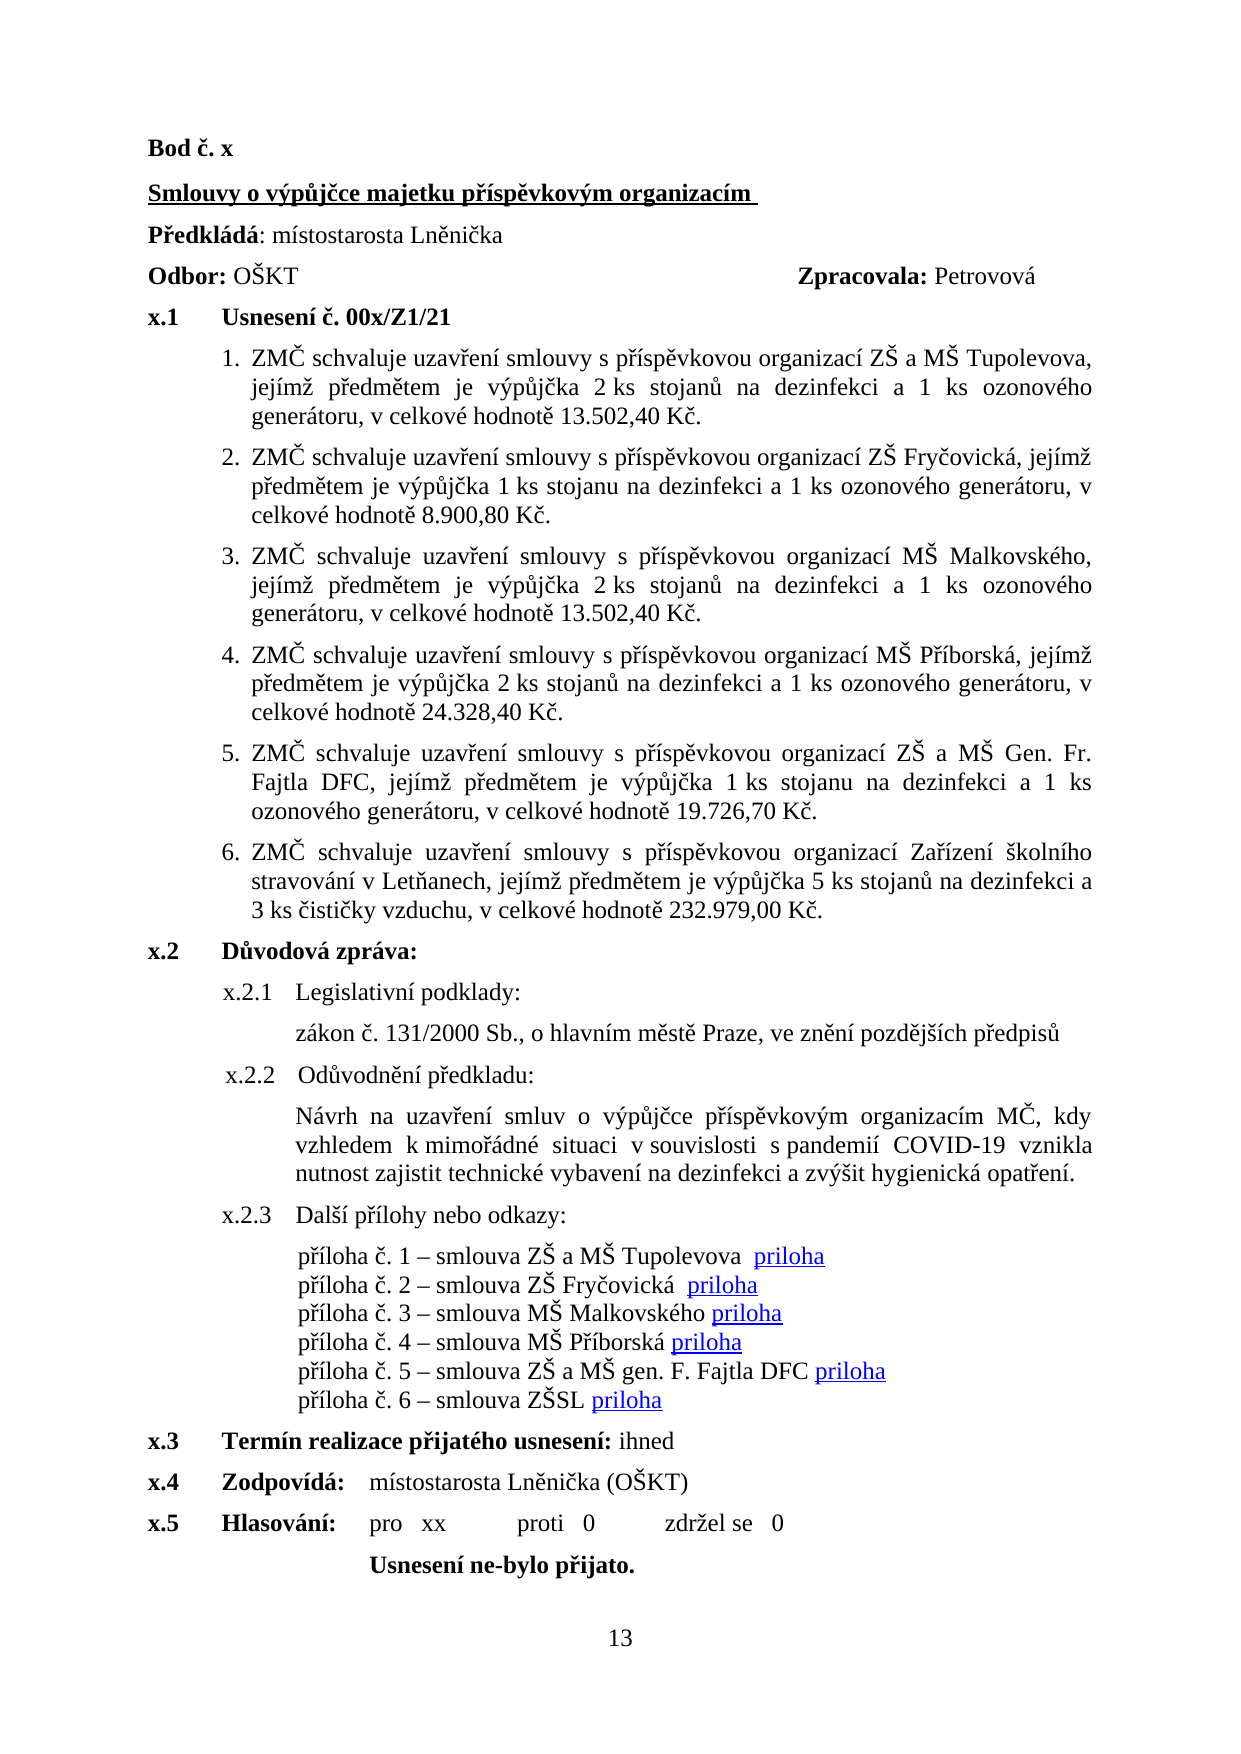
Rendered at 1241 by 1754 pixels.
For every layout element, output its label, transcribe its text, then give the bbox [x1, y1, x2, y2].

text příloha č. 2 – smlouva ZŠ Fryčovická priloha [298, 1270, 1093, 1298]
text x.4 Zodpovídá: místostarosta Lněnička (OŠKT) [148, 1467, 1093, 1496]
text příloha č. 4 – smlouva MŠ Příborská priloha [298, 1327, 1093, 1356]
text Usnesení ne-bylo přijato. [369, 1550, 1093, 1578]
text Odbor: OŠKT Zpracovala: Petrovová [148, 261, 1093, 290]
text příloha č. 1 – smlouva ZŠ a MŠ Tupolevova priloha [298, 1241, 1093, 1270]
list ZMČ schvaluje uzavření smlouvy s příspěvkovou organizací ZŠ a MŠ Gen. Fr. Fajtla DFC, jejímž předmětem je výpůjčka 1 ks stojanu na dezinfekci a 1 ks ozonového generátoru, v celkové hodnotě 19.726,70 Kč. [221, 738, 1093, 825]
subtitle Smlouvy o výpůjčce majetku příspěvkovým organizacím [148, 178, 1093, 207]
list ZMČ schvaluje uzavření smlouvy s příspěvkovou organizací ZŠ Fryčovická, jejímž předmětem je výpůjčka 1 ks stojanu na dezinfekci a 1 ks ozonového generátoru, v celkové hodnotě 8.900,80 Kč. [221, 442, 1093, 528]
text Bod č. x [148, 133, 1093, 162]
text x.1 Usnesení č. 00x/Z1/21 [148, 302, 1093, 331]
text zákon č. 131/2000 Sb., o hlavním městě Praze, ve znění pozdějších předpisů [295, 1018, 1093, 1047]
text příloha č. 3 – smlouva MŠ Malkovského priloha [298, 1298, 1093, 1327]
list ZMČ schvaluje uzavření smlouvy s příspěvkovou organizací MŠ Příborská, jejímž předmětem je výpůjčka 2 ks stojanů na dezinfekci a 1 ks ozonového generátoru, v celkové hodnotě 24.328,40 Kč. [221, 640, 1093, 726]
text x.2.2 Odůvodnění předkladu: [225, 1060, 1093, 1088]
list ZMČ schvaluje uzavření smlouvy s příspěvkovou organizací ZŠ a MŠ Tupolevova, jejímž předmětem je výpůjčka 2 ks stojanů na dezinfekci a 1 ks ozonového generátoru, v celkové hodnotě 13.502,40 Kč. [221, 343, 1093, 430]
text Návrh na uzavření smluv o výpůjčce příspěvkovým organizacím MČ, kdy vzhledem k mimořádné situaci v souvislosti s pandemií COVID-19 vznikla nutnost zajistit technické vybavení na dezinfekci a zvýšit hygienická opatření. [295, 1101, 1093, 1187]
text x.2.3 Další přílohy nebo odkazy: [221, 1200, 1093, 1228]
text příloha č. 5 – smlouva ZŠ a MŠ gen. F. Fajtla DFC priloha [298, 1356, 1093, 1385]
subtitle Předkládá: místostarosta Lněnička [148, 220, 1093, 248]
list ZMČ schvaluje uzavření smlouvy s příspěvkovou organizací Zařízení školního stravování v Letňanech, jejímž předmětem je výpůjčka 5 ks stojanů na dezinfekci a 3 ks čističky vzduchu, v celkové hodnotě 232.979,00 Kč. [221, 837, 1093, 923]
text x.5 Hlasování: pro xx proti 0 zdržel se 0 [148, 1508, 1093, 1537]
text x.2.1 Legislativní podklady: [223, 977, 1093, 1006]
text x.3 Termín realizace přijatého usnesení: ihned [148, 1426, 1093, 1455]
list ZMČ schvaluje uzavření smlouvy s příspěvkovou organizací MŠ Malkovského, jejímž předmětem je výpůjčka 2 ks stojanů na dezinfekci a 1 ks ozonového generátoru, v celkové hodnotě 13.502,40 Kč. [221, 541, 1093, 627]
text příloha č. 6 – smlouva ZŠSL priloha [298, 1385, 1093, 1413]
text x.2 Důvodová zpráva: [148, 936, 1093, 965]
